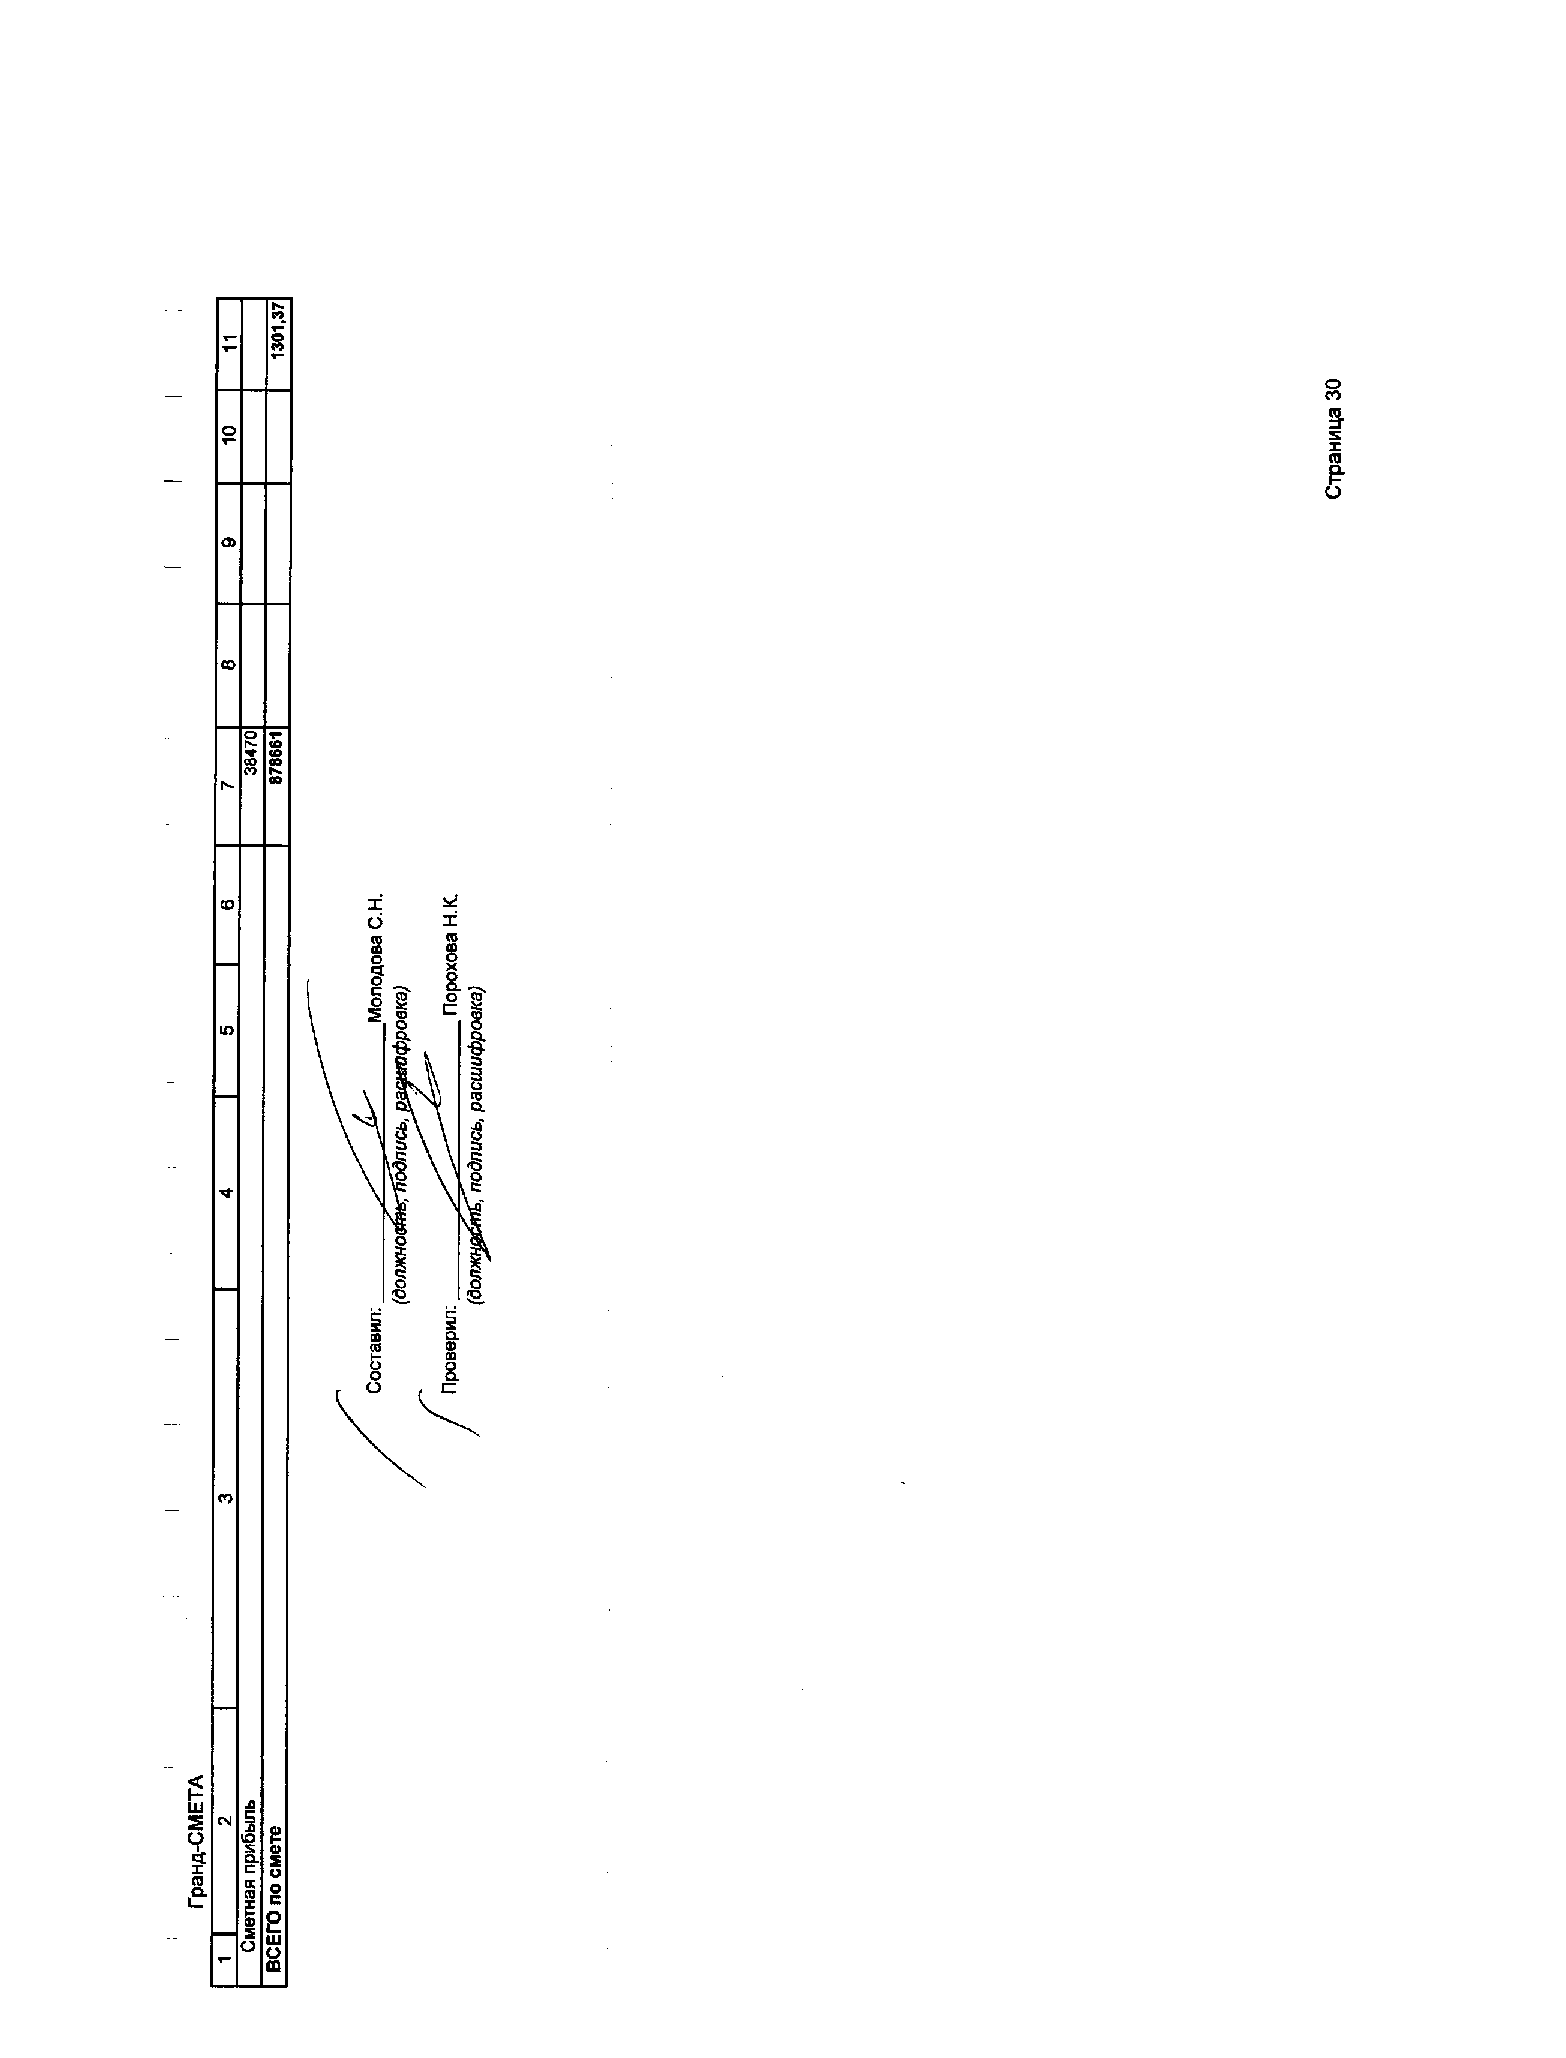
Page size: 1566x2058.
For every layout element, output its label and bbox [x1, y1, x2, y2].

picture [150, 265, 1417, 2022]
